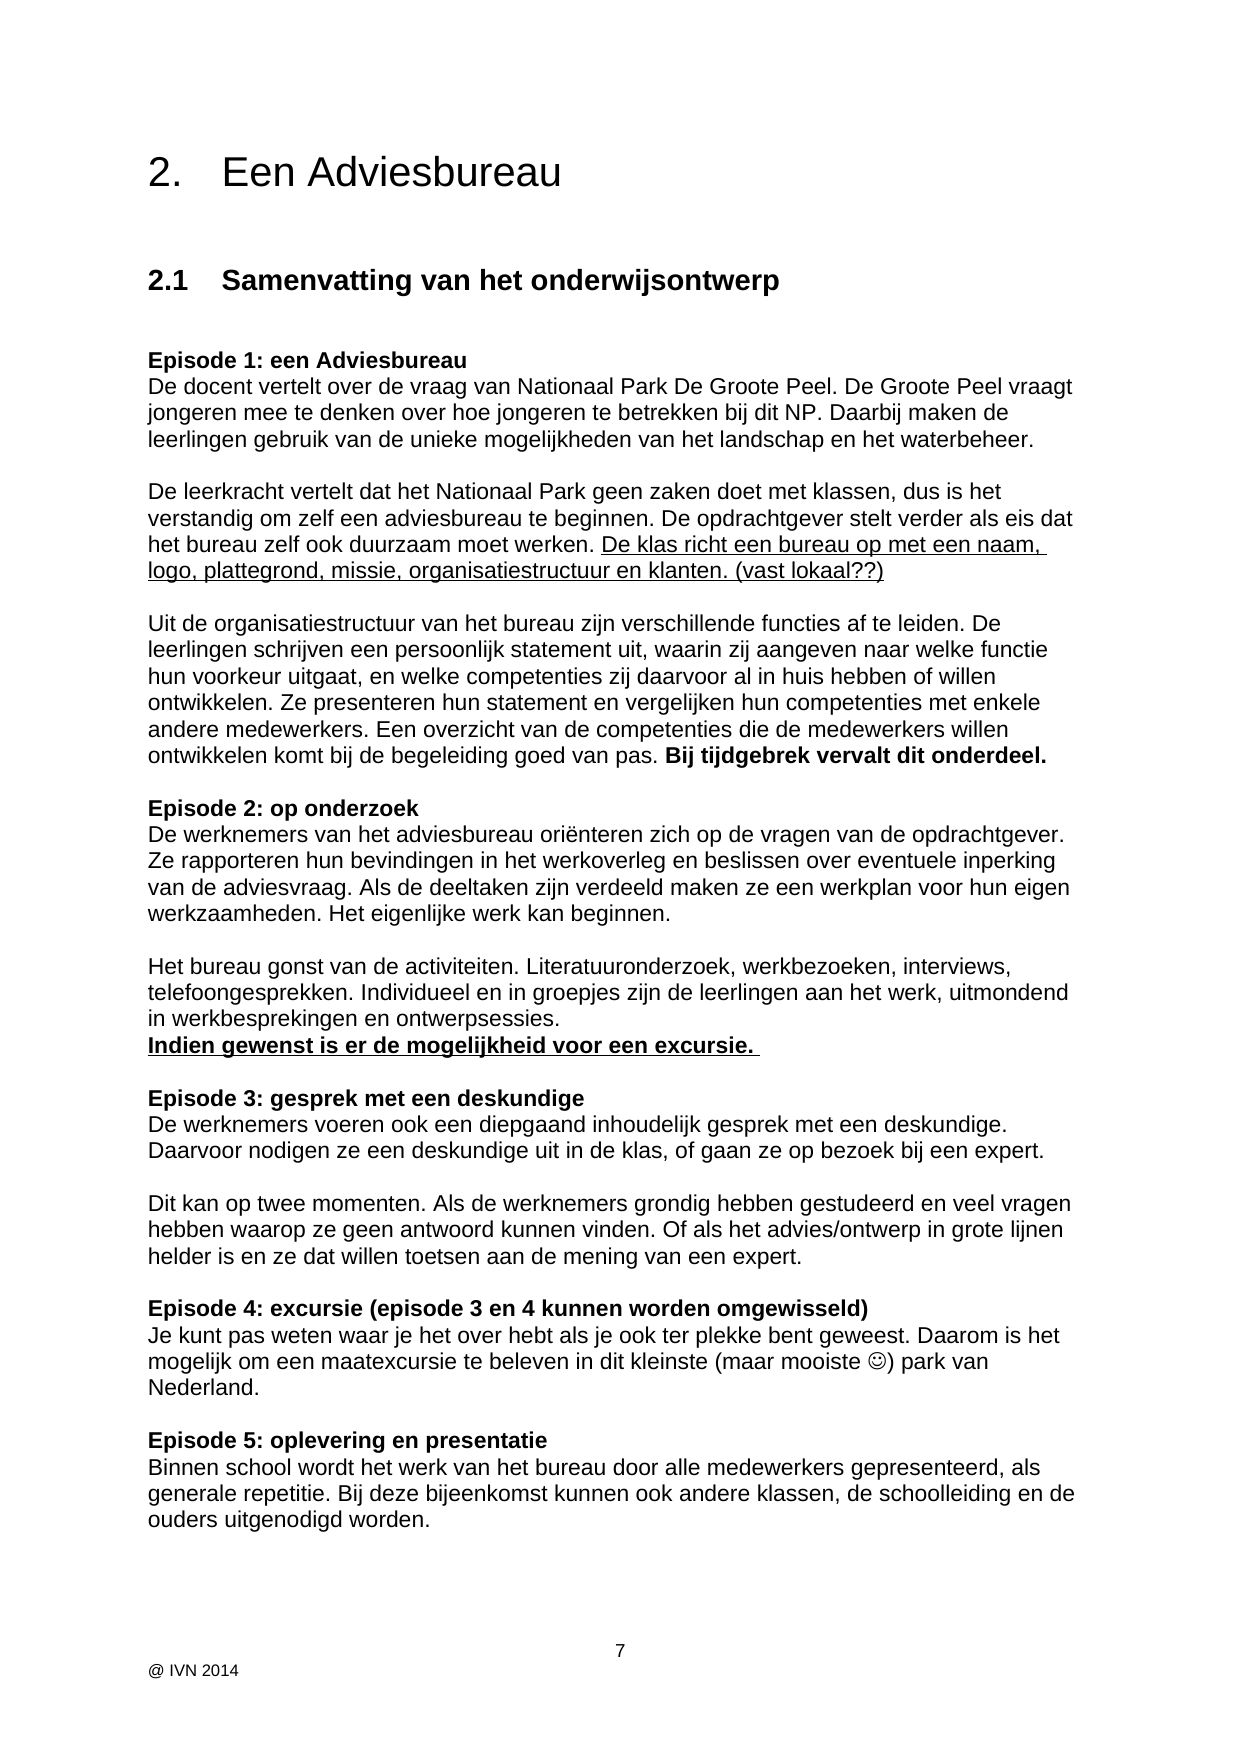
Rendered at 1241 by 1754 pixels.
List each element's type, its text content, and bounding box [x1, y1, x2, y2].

text 2. Een Adviesbureau [148, 148, 1092, 196]
text De werknemers voeren ook een diepgaand inhoudelijk gesprek met een deskundige. Daarvoor nodigen ze een deskundige uit in de klas, of gaan ze op bezoek bij een expert. [148, 1111, 1092, 1163]
text Dit kan op twee momenten. Als de werknemers grondig hebben gestudeerd en veel vragen hebben waarop ze geen antwoord kunnen vinden. Of als het advies/ontwerp in grote lijnen helder is en ze dat willen toetsen aan de mening van een expert. [148, 1190, 1092, 1269]
text Episode 4: excursie (episode 3 en 4 kunnen worden omgewisseld) [148, 1295, 1092, 1322]
text Binnen school wordt het werk van het bureau door alle medewerkers gepresenteerd, als generale repetitie. Bij deze bijeenkomst kunnen ook andere klassen, de schoolleiding en de ouders uitgenodigd worden. [148, 1453, 1092, 1532]
text Indien gewenst is er de mogelijkheid voor een excursie. [148, 1032, 1092, 1058]
text Episode 1: een Adviesbureau [148, 347, 1092, 373]
text 2.1 Samenvatting van het onderwijsontwerp [148, 263, 1092, 296]
text Episode 3: gesprek met een deskundige [148, 1084, 1092, 1111]
text Episode 5: oplevering en presentatie [148, 1427, 1092, 1453]
text Je kunt pas weten waar je het over hebt als je ook ter plekke bent geweest. Daarom is het mogelijk om een maatexcursie te beleven in dit kleinste (maar mooiste ) park van Nederland. [148, 1322, 1092, 1401]
text De leerkracht vertelt dat het Nationaal Park geen zaken doet met klassen, dus is het verstandig om zelf een adviesbureau te beginnen. De opdrachtgever stelt verder als eis dat het bureau zelf ook duurzaam moet werken. De klas richt een bureau op met een naam, logo, plattegrond, missie, organisatiestructuur en klanten. (vast lokaal??) [148, 478, 1092, 584]
text Het bureau gonst van de activiteiten. Literatuuronderzoek, werkbezoeken, interviews, telefoongesprekken. Individueel en in groepjes zijn de leerlingen aan het werk, uitmondend in werkbesprekingen en ontwerpsessies. [148, 953, 1092, 1032]
text Uit de organisatiestructuur van het bureau zijn verschillende functies af te leiden. De leerlingen schrijven een persoonlijk statement uit, waarin zij aangeven naar welke functie hun voorkeur uitgaat, en welke competenties zij daarvoor al in huis hebben of willen ontwikkelen. Ze presenteren hun statement en vergelijken hun competenties met enkele andere medewerkers. Een overzicht van de competenties die de medewerkers willen ontwikkelen komt bij de begeleiding goed van pas. Bij tijdgebrek vervalt dit onderdeel. [148, 610, 1092, 768]
subtitle Episode 2: op onderzoek [148, 794, 1092, 821]
text De docent vertelt over de vraag van Nationaal Park De Groote Peel. De Groote Peel vraagt jongeren mee te denken over hoe jongeren te betrekken bij dit NP. Daarbij maken de leerlingen gebruik van de unieke mogelijkheden van het landschap en het waterbeheer. [148, 373, 1092, 452]
text De werknemers van het adviesbureau oriënteren zich op de vragen van de opdrachtgever. [148, 821, 1092, 847]
text Ze rapporteren hun bevindingen in het werkoverleg en beslissen over eventuele inperking van de adviesvraag. Als de deeltaken zijn verdeeld maken ze een werkplan voor hun eigen werkzaamheden. Het eigenlijke werk kan beginnen. [148, 847, 1092, 926]
